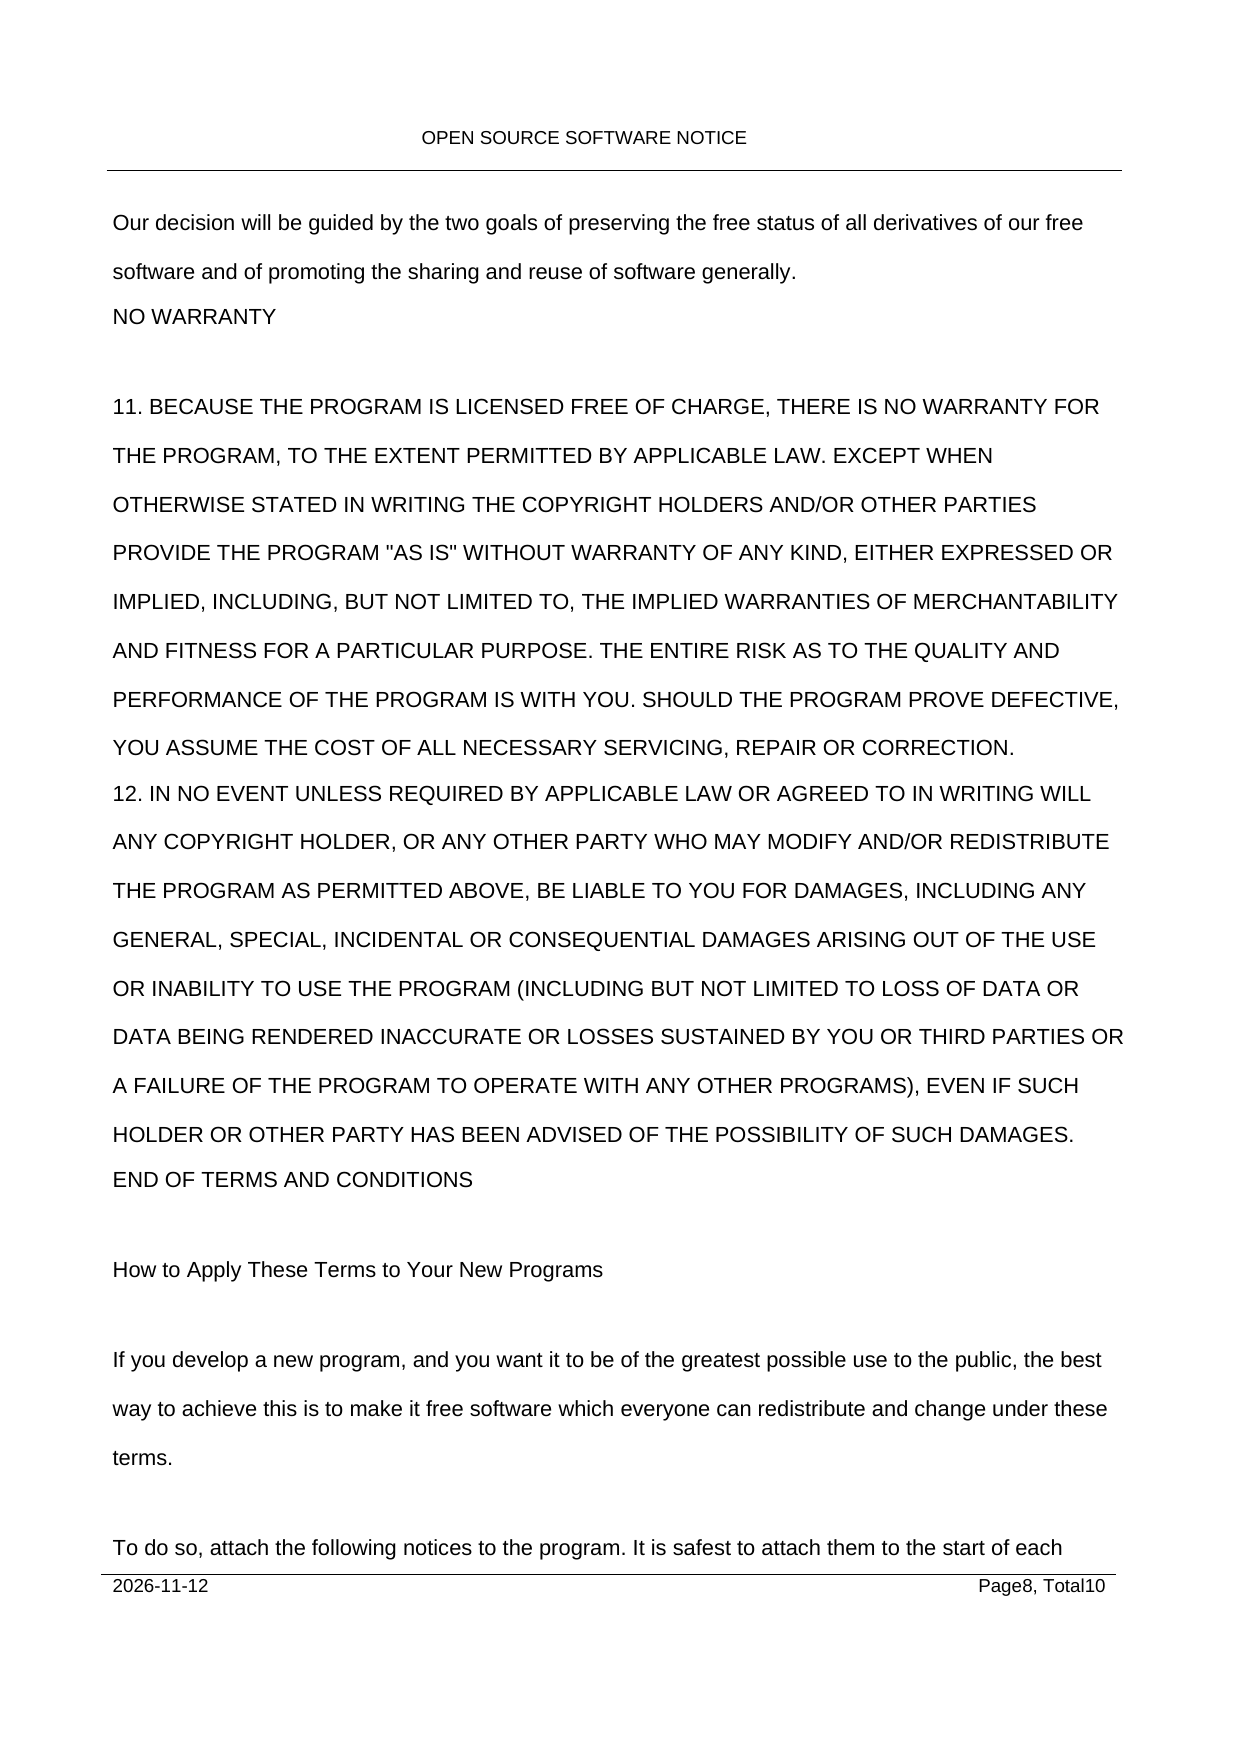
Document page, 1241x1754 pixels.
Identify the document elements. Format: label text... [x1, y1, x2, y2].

text END OF TERMS AND CONDITIONS [112, 1163, 1128, 1196]
text If you develop a new program, and you want it to be of the greatest possible use to the public, the best way to achieve this is to make it free software which everyone can redistribute and change under these terms. [112, 1343, 1128, 1473]
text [112, 1531, 1128, 1564]
text How to Apply These Terms to Your New Programs [112, 1253, 1128, 1286]
text 12. IN NO EVENT UNLESS REQUIRED BY APPLICABLE LAW OR AGREED TO IN WRITING WILL ANY COPYRIGHT HOLDER, OR ANY OTHER PARTY WHO MAY MODIFY AND/OR REDISTRIBUTE THE PROGRAM AS PERMITTED ABOVE, BE LIABLE TO YOU FOR DAMAGES, INCLUDING ANY GENERAL, SPECIAL, INCIDENTAL OR CONSEQUENTIAL DAMAGES ARISING OUT OF THE USE OR INABILITY TO USE THE PROGRAM (INCLUDING BUT NOT LIMITED TO LOSS OF DATA OR DATA BEING RENDERED INACCURATE OR LOSSES SUSTAINED BY YOU OR THIRD PARTIES OR A FAILURE OF THE PROGRAM TO OPERATE WITH ANY OTHER PROGRAMS), EVEN IF SUCH HOLDER OR OTHER PARTY HAS BEEN ADVISED OF THE POSSIBILITY OF SUCH DAMAGES. [112, 777, 1128, 1151]
text 11. BECAUSE THE PROGRAM IS LICENSED FREE OF CHARGE, THERE IS NO WARRANTY FOR THE PROGRAM, TO THE EXTENT PERMITTED BY APPLICABLE LAW. EXCEPT WHEN OTHERWISE STATED IN WRITING THE COPYRIGHT HOLDERS AND/OR OTHER PARTIES PROVIDE THE PROGRAM "AS IS" WITHOUT WARRANTY OF ANY KIND, EITHER EXPRESSED OR IMPLIED, INCLUDING, BUT NOT LIMITED TO, THE IMPLIED WARRANTIES OF MERCHANTABILITY AND FITNESS FOR A PARTICULAR PURPOSE. THE ENTIRE RISK AS TO THE QUALITY AND PERFORMANCE OF THE PROGRAM IS WITH YOU. SHOULD THE PROGRAM PROVE DEFECTIVE, YOU ASSUME THE COST OF ALL NECESSARY SERVICING, REPAIR OR CORRECTION. [112, 390, 1128, 764]
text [112, 206, 1128, 288]
text NO WARRANTY [112, 300, 1128, 333]
